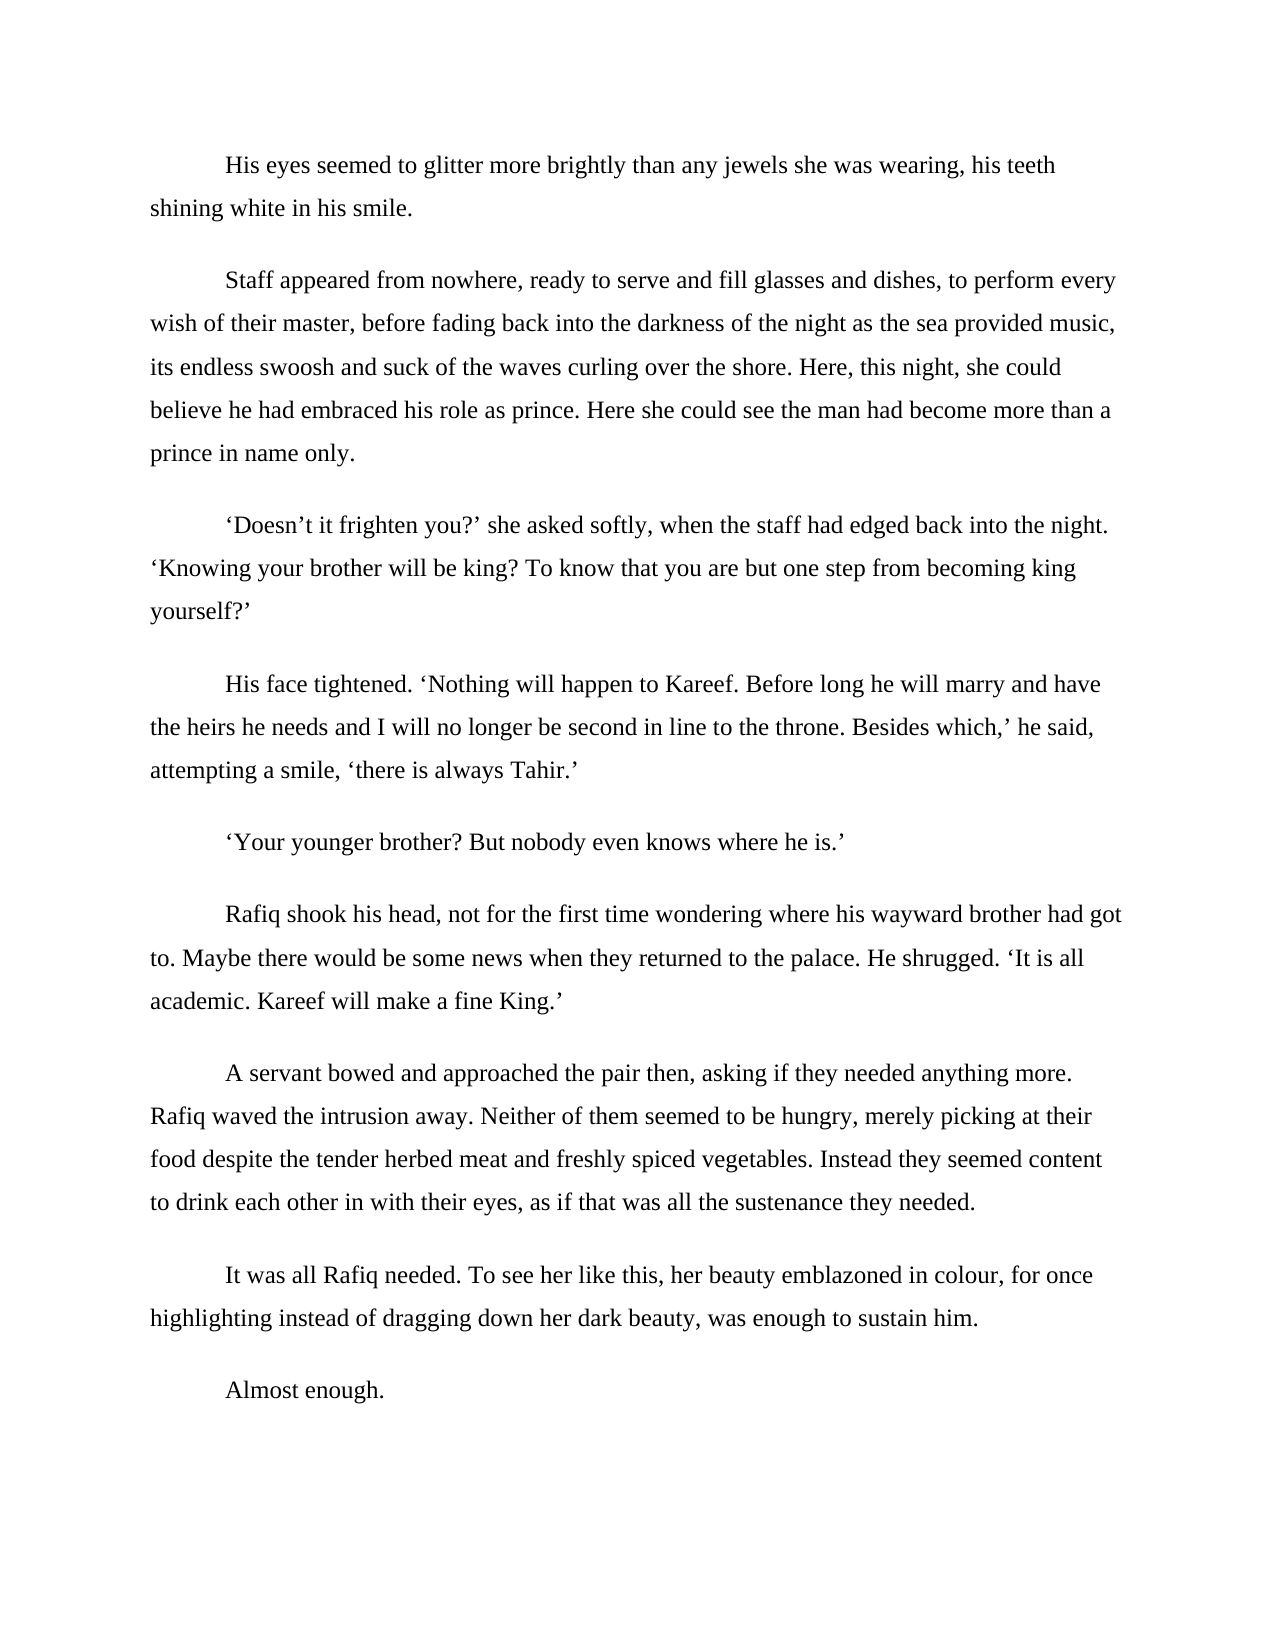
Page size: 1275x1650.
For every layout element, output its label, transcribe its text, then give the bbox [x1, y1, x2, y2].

text It was all Rafiq needed. To see her like this, her beauty emblazoned in colour, for once highlighting instead of dragging down her dark beauty, was enough to sustain him. [150, 1260, 1125, 1332]
text A servant bowed and approached the pair then, asking if they needed anything more. Rafiq waved the intrusion away. Neither of them seemed to be hungry, merely picking at their food despite the tender herbed meat and freshly spiced vegetables. Instead they seemed content to drink each other in with their eyes, as if that was all the sustenance they needed. [150, 1058, 1125, 1216]
text His face tightened. ‘Nothing will happen to Kareef. Before long he will marry and have the heirs he needs and I will no longer be second in line to the throne. Besides which,’ he said, attempting a smile, ‘there is always Tahir.’ [150, 669, 1125, 784]
text Staff appeared from nowhere, ready to serve and fill glasses and dishes, to perform every wish of their master, before fading back into the darkness of the night as the sea provided music, its endless swoosh and suck of the waves curling over the shore. Here, this night, she could believe he had embraced his role as prince. Here she could see the man had become more than a prince in name only. [150, 265, 1125, 467]
text Rafiq shook his head, not for the first time wondering where his wayward brother had got to. Maybe there would be some news when they returned to the palace. He shrugged. ‘It is all academic. Kareef will make a fine King.’ [150, 899, 1125, 1014]
text ‘Your younger brother? But nobody even knows where he is.’ [150, 827, 1125, 856]
text His eyes seemed to glitter more brightly than any jewels she was wearing, his teeth shining white in his smile. [150, 150, 1125, 222]
text Almost enough. [150, 1375, 1125, 1404]
text ‘Doesn’t it frighten you?’ she asked softly, when the staff had edged back into the night. ‘Knowing your brother will be king? To know that you are but one step from becoming king yourself?’ [150, 510, 1125, 625]
